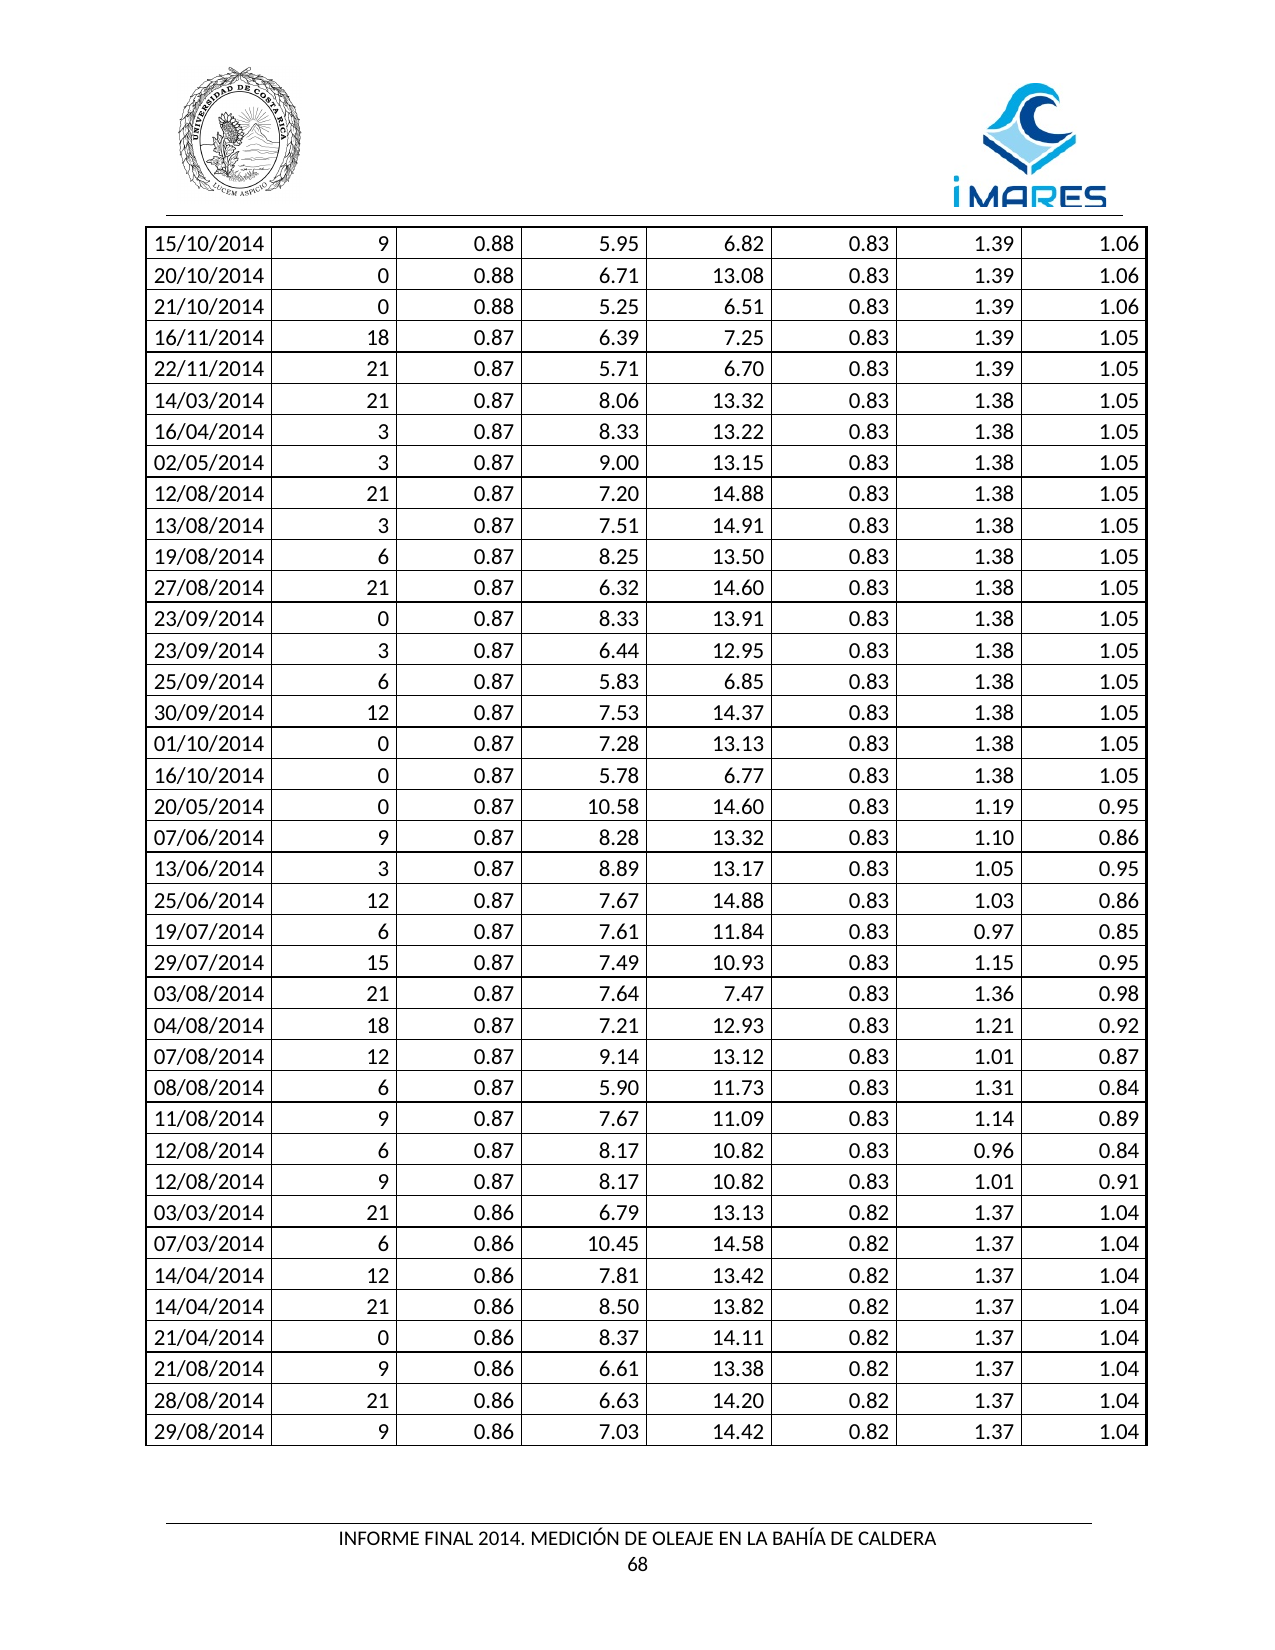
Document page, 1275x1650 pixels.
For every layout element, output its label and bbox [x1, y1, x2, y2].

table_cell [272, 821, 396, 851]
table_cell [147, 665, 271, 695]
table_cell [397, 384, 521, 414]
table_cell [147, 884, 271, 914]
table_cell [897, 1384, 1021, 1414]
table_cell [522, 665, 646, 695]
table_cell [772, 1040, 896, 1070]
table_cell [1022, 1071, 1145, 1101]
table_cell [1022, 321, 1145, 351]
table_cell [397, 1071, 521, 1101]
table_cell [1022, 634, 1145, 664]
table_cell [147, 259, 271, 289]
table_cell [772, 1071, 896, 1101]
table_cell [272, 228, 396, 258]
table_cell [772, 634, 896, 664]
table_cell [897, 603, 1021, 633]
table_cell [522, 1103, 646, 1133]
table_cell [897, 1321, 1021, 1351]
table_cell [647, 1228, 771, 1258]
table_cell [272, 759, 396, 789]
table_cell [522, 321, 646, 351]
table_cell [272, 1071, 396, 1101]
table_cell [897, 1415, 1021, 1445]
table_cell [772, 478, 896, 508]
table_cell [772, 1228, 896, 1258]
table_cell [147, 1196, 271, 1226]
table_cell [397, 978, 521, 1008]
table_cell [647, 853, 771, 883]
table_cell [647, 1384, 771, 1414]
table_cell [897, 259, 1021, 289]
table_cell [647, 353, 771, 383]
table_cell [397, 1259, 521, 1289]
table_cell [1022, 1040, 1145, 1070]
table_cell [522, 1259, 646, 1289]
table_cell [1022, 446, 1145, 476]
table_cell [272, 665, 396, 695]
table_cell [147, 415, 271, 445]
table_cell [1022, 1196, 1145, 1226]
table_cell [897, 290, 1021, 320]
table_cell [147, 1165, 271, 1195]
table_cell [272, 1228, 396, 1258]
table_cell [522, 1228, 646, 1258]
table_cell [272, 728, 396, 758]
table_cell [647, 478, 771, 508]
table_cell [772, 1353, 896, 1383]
picture [1036, 190, 1052, 205]
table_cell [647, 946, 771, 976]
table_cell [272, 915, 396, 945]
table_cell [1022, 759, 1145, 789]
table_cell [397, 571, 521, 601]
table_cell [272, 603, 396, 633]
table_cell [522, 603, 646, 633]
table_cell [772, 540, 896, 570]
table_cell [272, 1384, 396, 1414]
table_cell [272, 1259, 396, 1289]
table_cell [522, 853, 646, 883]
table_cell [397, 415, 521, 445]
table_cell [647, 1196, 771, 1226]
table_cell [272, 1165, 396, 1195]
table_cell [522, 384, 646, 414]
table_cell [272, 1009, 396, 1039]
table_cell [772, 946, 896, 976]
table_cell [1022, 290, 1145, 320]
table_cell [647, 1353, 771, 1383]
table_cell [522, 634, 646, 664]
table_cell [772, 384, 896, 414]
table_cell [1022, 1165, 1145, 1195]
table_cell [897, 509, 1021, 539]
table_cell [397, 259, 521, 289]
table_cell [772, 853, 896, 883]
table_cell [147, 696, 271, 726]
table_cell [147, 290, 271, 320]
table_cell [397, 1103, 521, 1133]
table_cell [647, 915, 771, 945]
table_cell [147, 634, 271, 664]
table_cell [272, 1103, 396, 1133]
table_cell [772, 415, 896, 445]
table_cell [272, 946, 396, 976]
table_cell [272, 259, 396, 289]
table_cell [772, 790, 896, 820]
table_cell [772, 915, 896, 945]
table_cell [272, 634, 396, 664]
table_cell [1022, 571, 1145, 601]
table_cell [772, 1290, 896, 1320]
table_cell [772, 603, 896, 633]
picture [953, 83, 1107, 205]
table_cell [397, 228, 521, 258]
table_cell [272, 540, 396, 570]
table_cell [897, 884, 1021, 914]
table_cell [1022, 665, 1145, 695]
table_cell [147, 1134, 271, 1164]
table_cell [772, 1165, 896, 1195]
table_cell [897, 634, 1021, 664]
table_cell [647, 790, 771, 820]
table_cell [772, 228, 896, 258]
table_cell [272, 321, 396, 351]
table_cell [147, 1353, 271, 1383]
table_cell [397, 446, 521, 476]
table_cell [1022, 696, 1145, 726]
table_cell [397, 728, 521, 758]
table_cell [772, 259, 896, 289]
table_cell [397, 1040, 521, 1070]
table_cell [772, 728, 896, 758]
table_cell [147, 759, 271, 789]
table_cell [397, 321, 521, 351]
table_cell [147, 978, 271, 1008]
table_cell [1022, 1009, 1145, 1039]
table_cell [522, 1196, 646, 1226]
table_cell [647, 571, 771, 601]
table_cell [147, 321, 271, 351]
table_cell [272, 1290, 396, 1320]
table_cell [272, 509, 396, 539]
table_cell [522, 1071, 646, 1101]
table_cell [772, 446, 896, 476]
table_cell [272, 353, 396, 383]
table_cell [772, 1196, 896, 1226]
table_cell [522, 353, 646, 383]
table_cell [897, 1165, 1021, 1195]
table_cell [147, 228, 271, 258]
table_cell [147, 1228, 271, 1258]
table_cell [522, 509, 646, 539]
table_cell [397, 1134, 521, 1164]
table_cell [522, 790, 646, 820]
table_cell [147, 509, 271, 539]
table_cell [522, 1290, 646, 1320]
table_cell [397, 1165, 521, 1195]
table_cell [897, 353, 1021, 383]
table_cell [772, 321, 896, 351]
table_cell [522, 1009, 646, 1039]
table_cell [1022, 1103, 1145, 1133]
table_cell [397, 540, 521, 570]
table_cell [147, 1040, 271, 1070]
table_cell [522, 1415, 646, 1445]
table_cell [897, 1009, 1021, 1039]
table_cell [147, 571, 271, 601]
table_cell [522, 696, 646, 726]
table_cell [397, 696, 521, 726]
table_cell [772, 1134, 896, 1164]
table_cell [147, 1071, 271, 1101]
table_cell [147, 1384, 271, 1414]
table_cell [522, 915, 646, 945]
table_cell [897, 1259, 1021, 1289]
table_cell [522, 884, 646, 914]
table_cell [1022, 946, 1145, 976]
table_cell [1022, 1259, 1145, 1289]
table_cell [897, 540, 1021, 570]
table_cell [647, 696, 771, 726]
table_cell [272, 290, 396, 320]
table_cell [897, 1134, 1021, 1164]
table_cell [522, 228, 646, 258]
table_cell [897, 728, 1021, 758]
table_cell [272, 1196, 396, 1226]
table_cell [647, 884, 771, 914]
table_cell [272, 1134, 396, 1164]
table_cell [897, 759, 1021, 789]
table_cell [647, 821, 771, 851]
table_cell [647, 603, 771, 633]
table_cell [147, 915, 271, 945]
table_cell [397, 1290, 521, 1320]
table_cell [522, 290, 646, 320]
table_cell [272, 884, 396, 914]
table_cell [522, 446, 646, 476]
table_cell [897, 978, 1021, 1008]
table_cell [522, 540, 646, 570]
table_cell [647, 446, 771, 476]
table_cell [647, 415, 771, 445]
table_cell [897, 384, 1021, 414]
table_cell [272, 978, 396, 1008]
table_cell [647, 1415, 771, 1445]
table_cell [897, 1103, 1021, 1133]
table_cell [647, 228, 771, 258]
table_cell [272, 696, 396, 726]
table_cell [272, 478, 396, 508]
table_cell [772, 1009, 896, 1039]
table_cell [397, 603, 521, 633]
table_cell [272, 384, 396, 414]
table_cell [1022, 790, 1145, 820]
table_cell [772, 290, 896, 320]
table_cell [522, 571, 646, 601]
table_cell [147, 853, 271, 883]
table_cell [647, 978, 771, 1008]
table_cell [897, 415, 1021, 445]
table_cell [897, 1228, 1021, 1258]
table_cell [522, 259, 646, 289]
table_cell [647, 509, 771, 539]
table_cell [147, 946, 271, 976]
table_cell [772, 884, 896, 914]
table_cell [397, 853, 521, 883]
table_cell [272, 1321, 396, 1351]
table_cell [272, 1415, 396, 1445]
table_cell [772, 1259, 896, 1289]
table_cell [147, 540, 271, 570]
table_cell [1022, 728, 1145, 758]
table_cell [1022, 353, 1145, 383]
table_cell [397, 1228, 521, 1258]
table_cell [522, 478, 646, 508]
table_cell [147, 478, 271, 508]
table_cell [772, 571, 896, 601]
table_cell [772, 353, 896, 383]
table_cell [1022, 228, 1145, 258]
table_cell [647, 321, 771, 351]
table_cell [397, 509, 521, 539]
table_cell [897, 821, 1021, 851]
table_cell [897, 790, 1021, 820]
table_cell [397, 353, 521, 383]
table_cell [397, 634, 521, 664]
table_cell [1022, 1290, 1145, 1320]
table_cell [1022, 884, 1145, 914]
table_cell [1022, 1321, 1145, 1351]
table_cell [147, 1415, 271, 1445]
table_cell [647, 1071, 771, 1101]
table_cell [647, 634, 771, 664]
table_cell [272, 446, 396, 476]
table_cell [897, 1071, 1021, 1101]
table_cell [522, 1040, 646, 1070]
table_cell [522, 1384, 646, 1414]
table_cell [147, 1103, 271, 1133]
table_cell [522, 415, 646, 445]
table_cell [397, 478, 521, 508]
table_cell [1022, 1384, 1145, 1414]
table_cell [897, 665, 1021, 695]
picture [177, 66, 303, 204]
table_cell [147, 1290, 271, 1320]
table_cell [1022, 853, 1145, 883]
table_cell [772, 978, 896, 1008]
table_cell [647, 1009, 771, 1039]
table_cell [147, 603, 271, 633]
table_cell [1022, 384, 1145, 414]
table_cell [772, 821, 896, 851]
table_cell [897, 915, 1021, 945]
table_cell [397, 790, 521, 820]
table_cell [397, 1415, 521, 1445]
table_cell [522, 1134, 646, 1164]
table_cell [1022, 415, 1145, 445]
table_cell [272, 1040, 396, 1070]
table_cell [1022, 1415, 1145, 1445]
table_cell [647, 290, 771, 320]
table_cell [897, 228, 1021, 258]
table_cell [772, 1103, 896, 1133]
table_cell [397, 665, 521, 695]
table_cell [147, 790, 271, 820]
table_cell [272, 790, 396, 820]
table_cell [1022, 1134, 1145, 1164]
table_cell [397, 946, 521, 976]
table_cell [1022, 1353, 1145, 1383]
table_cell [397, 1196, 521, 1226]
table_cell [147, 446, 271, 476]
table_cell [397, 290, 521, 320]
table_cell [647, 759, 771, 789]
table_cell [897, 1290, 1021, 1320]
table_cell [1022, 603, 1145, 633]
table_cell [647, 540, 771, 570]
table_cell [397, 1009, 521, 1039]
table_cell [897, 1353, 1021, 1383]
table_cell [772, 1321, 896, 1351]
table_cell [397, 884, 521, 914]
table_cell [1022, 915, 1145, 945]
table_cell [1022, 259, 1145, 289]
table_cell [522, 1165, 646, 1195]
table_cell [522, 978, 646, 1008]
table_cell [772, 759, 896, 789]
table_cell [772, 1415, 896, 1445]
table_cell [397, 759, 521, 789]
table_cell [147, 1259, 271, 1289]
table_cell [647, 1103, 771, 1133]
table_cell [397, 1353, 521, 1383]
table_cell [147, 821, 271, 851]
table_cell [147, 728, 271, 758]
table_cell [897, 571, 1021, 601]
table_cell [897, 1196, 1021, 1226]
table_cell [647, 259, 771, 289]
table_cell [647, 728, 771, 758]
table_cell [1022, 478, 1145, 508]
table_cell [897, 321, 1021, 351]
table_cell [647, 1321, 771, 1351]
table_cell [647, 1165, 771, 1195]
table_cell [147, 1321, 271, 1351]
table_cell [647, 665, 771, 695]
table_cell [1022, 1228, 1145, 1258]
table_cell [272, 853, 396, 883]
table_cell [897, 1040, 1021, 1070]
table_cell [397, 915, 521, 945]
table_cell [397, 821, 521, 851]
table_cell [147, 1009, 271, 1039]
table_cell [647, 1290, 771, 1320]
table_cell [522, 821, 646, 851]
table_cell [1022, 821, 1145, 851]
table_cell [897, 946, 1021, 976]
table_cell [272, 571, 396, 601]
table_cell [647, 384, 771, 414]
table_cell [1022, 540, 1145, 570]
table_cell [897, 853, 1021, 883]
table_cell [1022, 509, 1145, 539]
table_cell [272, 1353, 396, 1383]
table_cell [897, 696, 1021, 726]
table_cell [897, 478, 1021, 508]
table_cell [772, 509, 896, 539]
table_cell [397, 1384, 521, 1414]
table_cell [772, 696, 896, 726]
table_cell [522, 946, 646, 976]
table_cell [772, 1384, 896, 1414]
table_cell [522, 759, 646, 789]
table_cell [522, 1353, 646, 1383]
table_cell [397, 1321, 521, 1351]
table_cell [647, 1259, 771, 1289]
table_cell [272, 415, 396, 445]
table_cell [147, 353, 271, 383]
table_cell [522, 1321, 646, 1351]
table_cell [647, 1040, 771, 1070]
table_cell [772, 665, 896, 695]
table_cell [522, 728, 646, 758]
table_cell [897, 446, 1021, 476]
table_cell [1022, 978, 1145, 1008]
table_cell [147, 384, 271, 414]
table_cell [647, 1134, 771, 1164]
